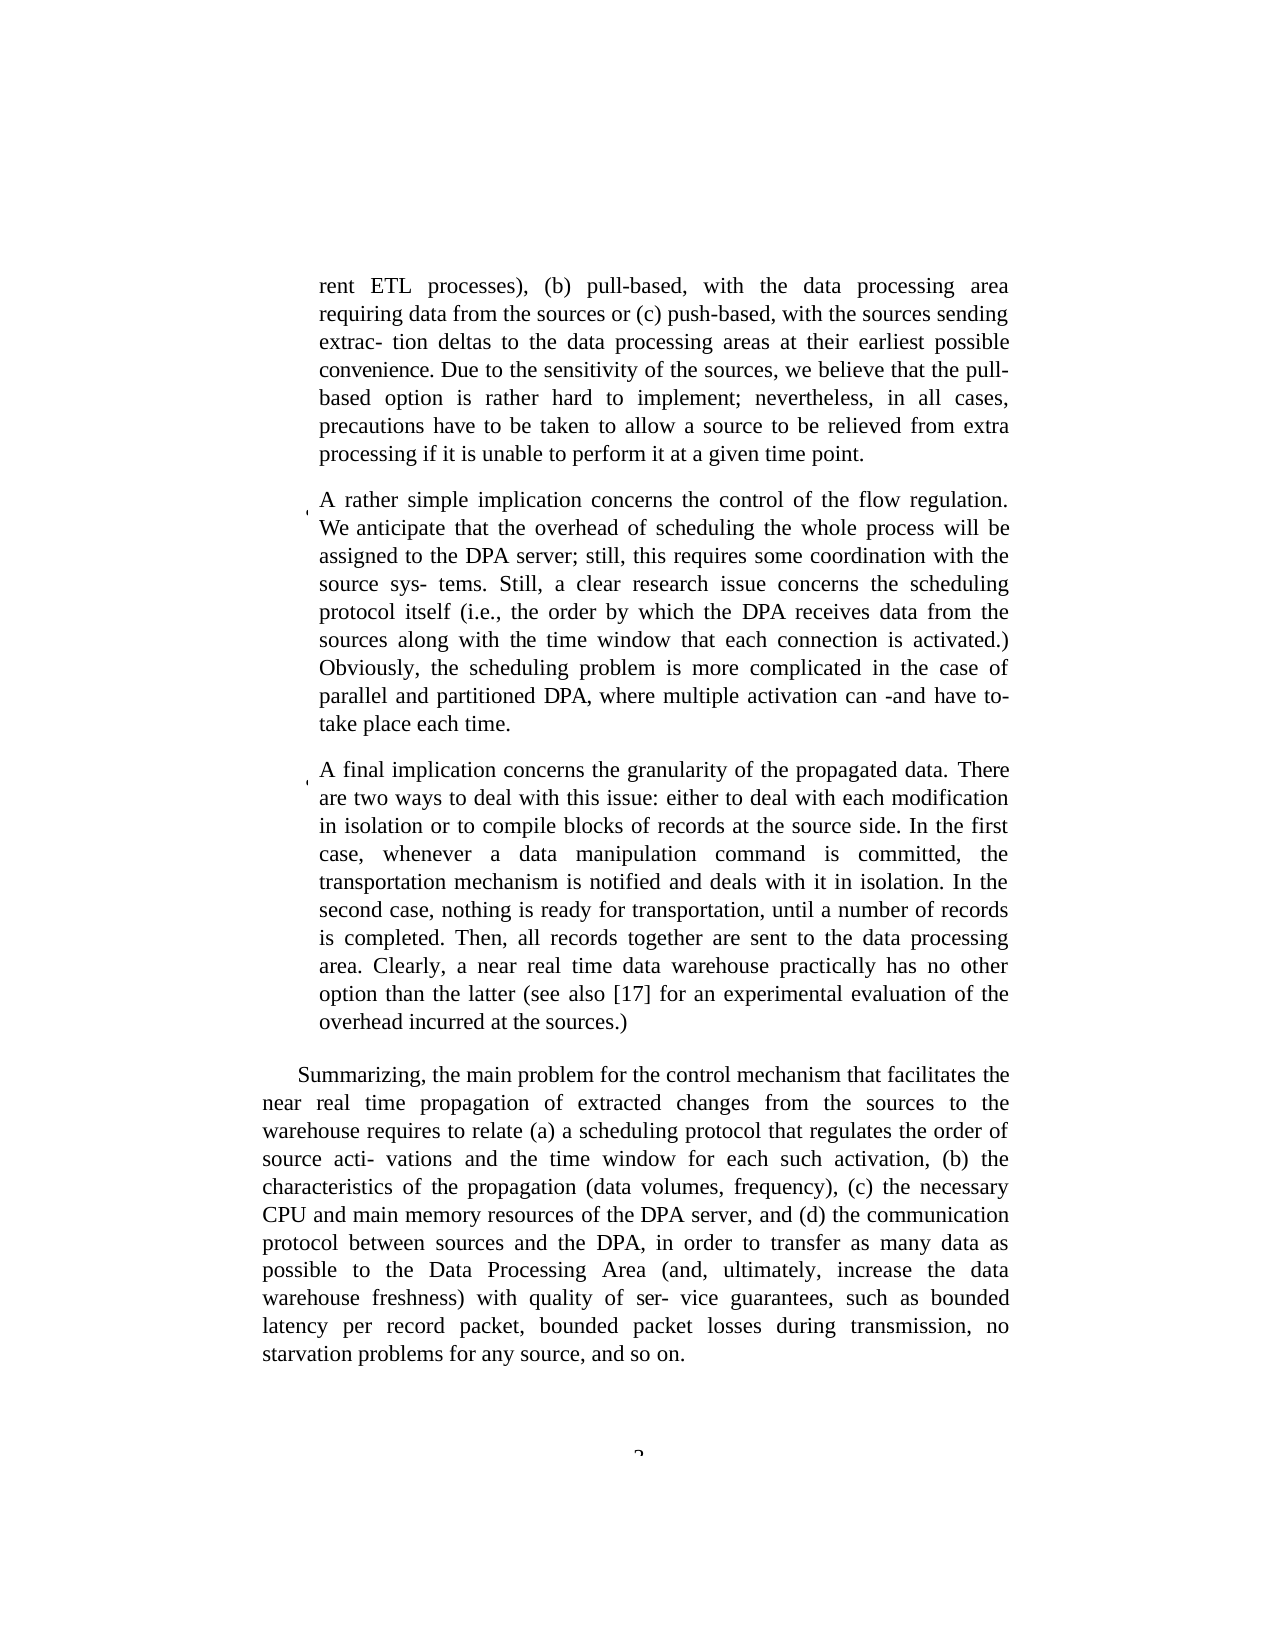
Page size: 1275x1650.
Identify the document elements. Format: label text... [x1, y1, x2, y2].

text A final implication concerns the granularity of the propagated data. There are two ways to deal with this issue: either to deal with each modification in isolation or to compile blocks of records at the source side. In the first case, whenever a data manipulation command is committed, the transportation mechanism is notified and deals with it in isolation. In the second case, nothing is ready for transportation, until a number of records is completed. Then, all records together are sent to the data processing area. Clearly, a near real time data warehouse practically has no other option than the latter (see also [17] for an experimental evaluation of the overhead incurred at the sources.) [319, 757, 1009, 1034]
text A rather simple implication concerns the control of the flow regulation. We anticipate that the overhead of scheduling the whole process will be assigned to the DPA server; still, this requires some coordination with the source sys- tems. Still, a clear research issue concerns the scheduling protocol itself (i.e., the order by which the DPA receives data from the sources along with the time window that each connection is activated.) Obviously, the scheduling problem is more complicated in the case of parallel and partitioned DPA, where multiple activation can -and have to- take place each time. [319, 486, 1009, 736]
text Summarizing, the main problem for the control mechanism that facilitates the near real time propagation of extracted changes from the sources to the warehouse requires to relate (a) a scheduling protocol that regulates the order of source acti- vations and the time window for each such activation, (b) the characteristics of the propagation (data volumes, frequency), (c) the necessary CPU and main memory resources of the DPA server, and (d) the communication protocol between sources and the DPA, in order to transfer as many data as possible to the Data Processing Area (and, ultimately, increase the data warehouse freshness) with quality of ser- vice guarantees, such as bounded latency per record packet, bounded packet losses during transmission, no starvation problems for any source, and so on. [262, 1061, 1009, 1367]
text rent ETL processes), (b) pull-based, with the data processing area requiring data from the sources or (c) push-based, with the sources sending extrac- tion deltas to the data processing areas at their earliest possible convenience. Due to the sensitivity of the sources, we believe that the pull-based option is rather hard to implement; nevertheless, in all cases, precautions have to be taken to allow a source to be relieved from extra processing if it is unable to perform it at a given time point. [319, 272, 1009, 466]
